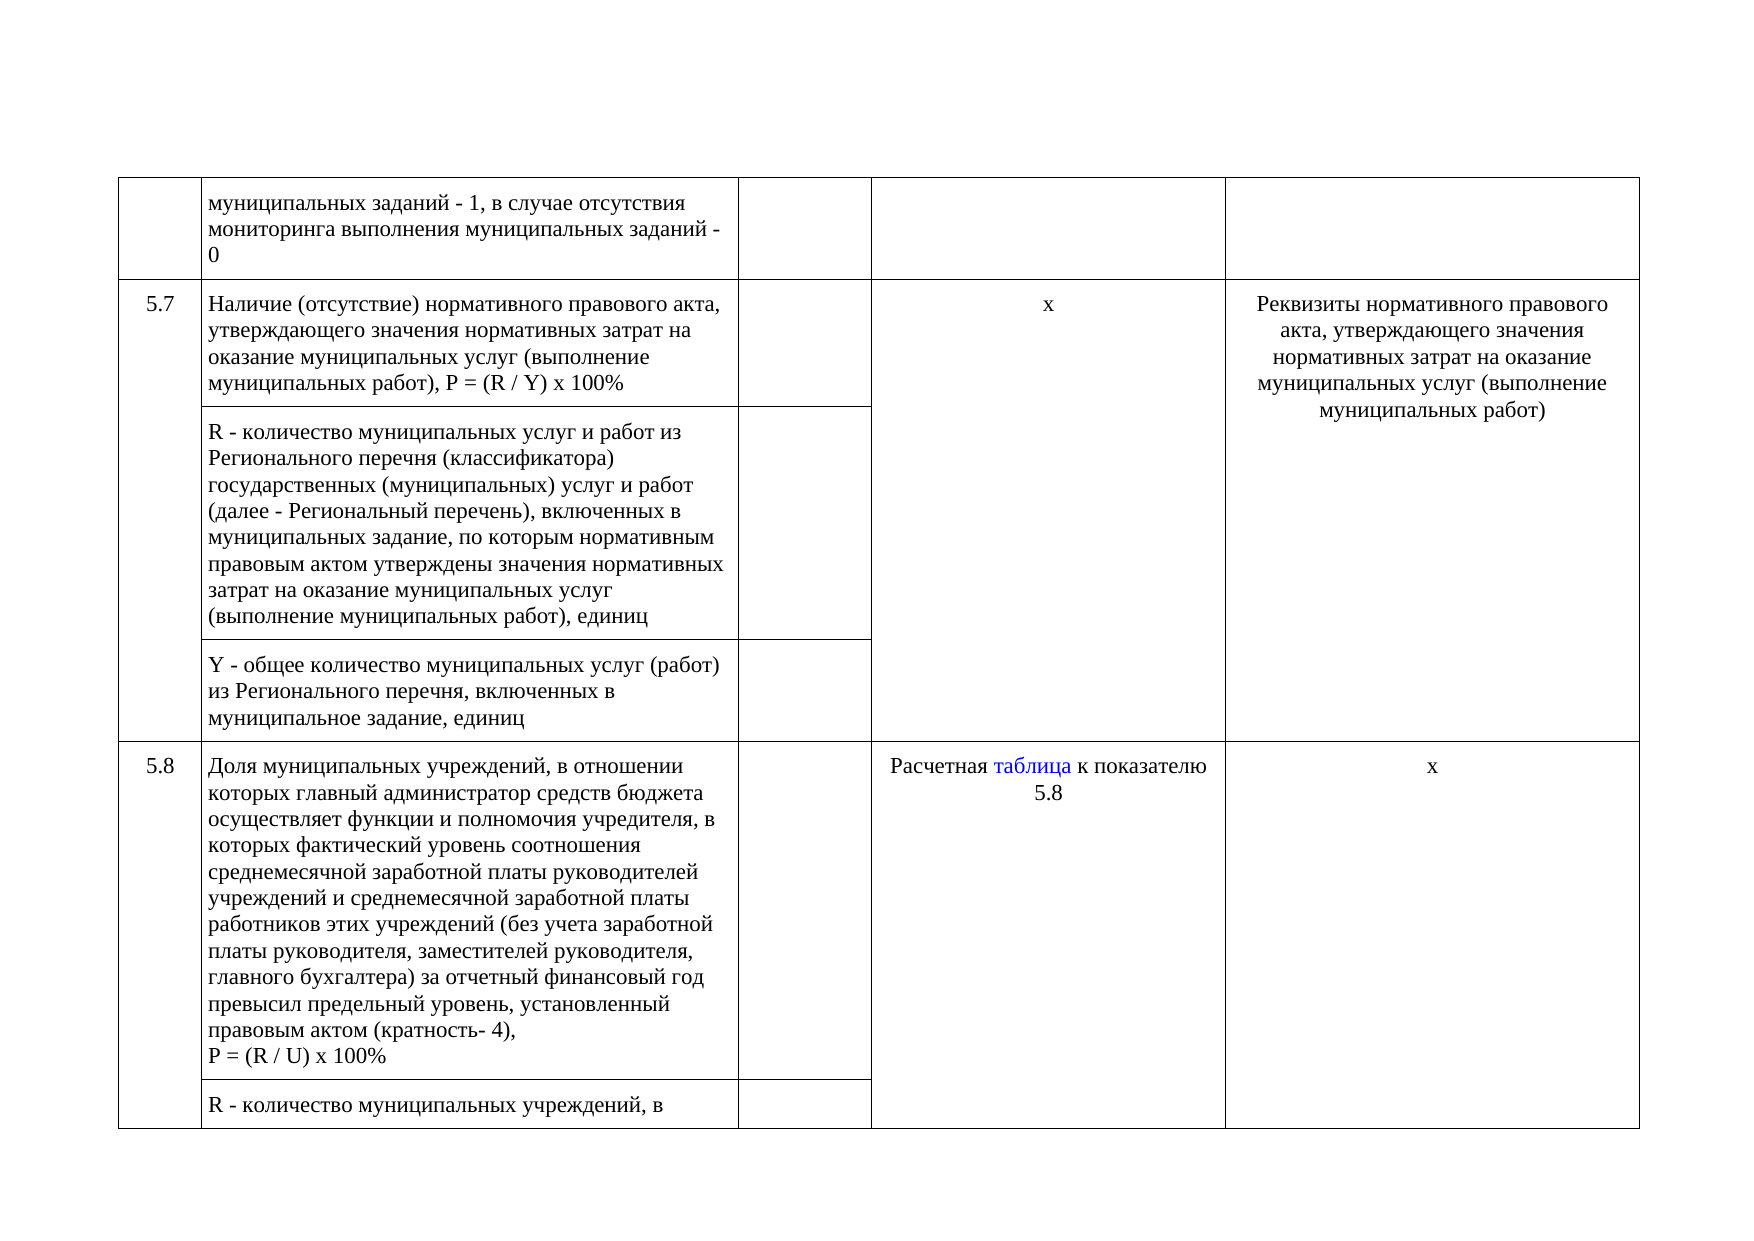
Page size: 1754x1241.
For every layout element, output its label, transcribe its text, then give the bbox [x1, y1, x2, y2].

table_cell x [1226, 742, 1639, 1128]
table_cell [739, 178, 871, 278]
table_cell [739, 1080, 871, 1128]
table_cell [739, 407, 871, 639]
table_cell Реквизиты нормативного правового акта, утверждающего значения нормативных затрат на оказание муниципальных услуг (выполнение муниципальных работ) [1226, 280, 1639, 741]
table_cell 5.7 [119, 280, 201, 741]
table_cell Расчетная таблица к показателю 5.8 [872, 742, 1225, 1128]
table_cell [202, 178, 738, 278]
table_cell Наличие (отсутствие) нормативного правового акта, утверждающего значения нормативных затрат на оказание муниципальных услуг (выполнение муниципальных работ), P = (R / Y) x 100% [202, 280, 738, 406]
table_cell [739, 280, 871, 406]
table_cell [739, 640, 871, 741]
table_cell [739, 742, 871, 1079]
table_cell x [872, 280, 1225, 741]
table_cell Y - общее количество муниципальных услуг (работ) из Регионального перечня, включенных в муниципальное задание, единиц [202, 640, 738, 741]
table_cell Доля муниципальных учреждений, в отношении которых главный администратор средств бюджета осуществляет функции и полномочия учредителя, в которых фактический уровень соотношения среднемесячной заработной платы руководителей учреждений и среднемесячной заработной платы работников этих учреждений (без учета заработной платы руководителя, заместителей руководителя, главного бухгалтера) за отчетный финансовый год превысил предельный уровень, установленный правовым актом (кратность- 4), P = (R / U) x 100% [202, 742, 738, 1079]
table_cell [202, 1080, 738, 1128]
table_cell 5.8 [119, 742, 201, 1128]
table_cell R - количество муниципальных услуг и работ из Регионального перечня (классификатора) государственных (муниципальных) услуг и работ (далее - Региональный перечень), включенных в муниципальных задание, по которым нормативным правовым актом утверждены значения нормативных затрат на оказание муниципальных услуг (выполнение муниципальных работ), единиц [202, 407, 738, 639]
